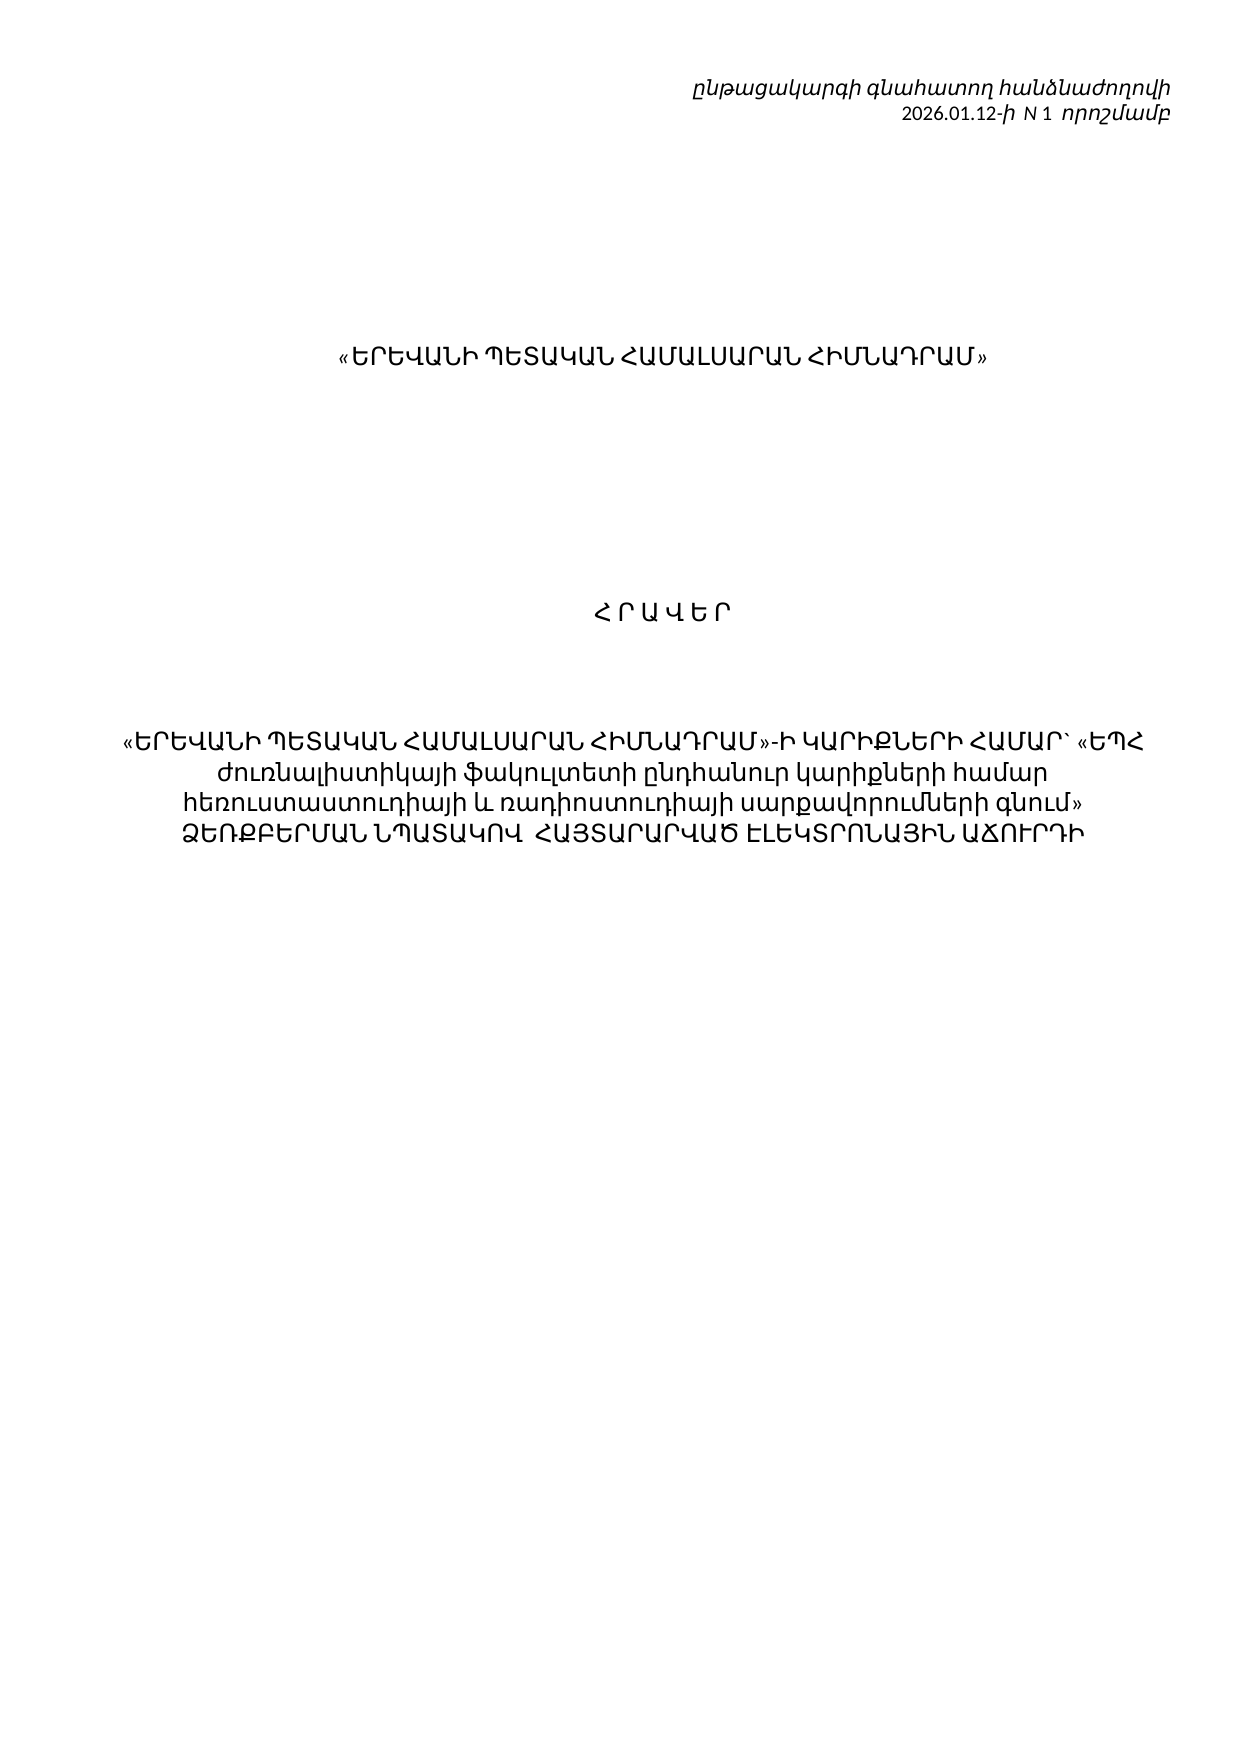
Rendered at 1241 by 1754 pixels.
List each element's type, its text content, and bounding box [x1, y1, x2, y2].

text ընթացակարգի գնահատող հանձնաժողովի [94, 75, 1171, 100]
text Հ Ր Ա Վ Ե Ր [94, 597, 1172, 628]
text 2026.01.12 -ի N 1 որոշմամբ [94, 100, 1171, 126]
text «ԵՐԵՎԱՆԻ ՊԵՏԱԿԱՆ ՀԱՄԱԼՍԱՐԱՆ ՀԻՄՆԱԴՐԱՄ»-Ի ԿԱՐԻՔՆԵՐԻ ՀԱՄԱՐ` «ԵՊՀ ժուռնալիստիկայի ֆակուլտետի ընդհանուր կարիքների համար հեռուստաստուդիայի և ռադիոստուդիայի սարքավորումների գնում» ՁԵՌՔԲԵՐՄԱՆ ՆՊԱՏԱԿՈՎ ՀԱՅՏԱՐԱՐՎԱԾ ԷԼԵԿՏՐՈՆԱՅԻՆ ԱՃՈՒՐԴԻ [94, 726, 1172, 848]
text « ԵՐԵՎԱՆԻ ՊԵՏԱԿԱՆ ՀԱՄԱԼՍԱՐԱՆ ՀԻՄՆԱԴՐԱՄ» [94, 341, 1172, 371]
